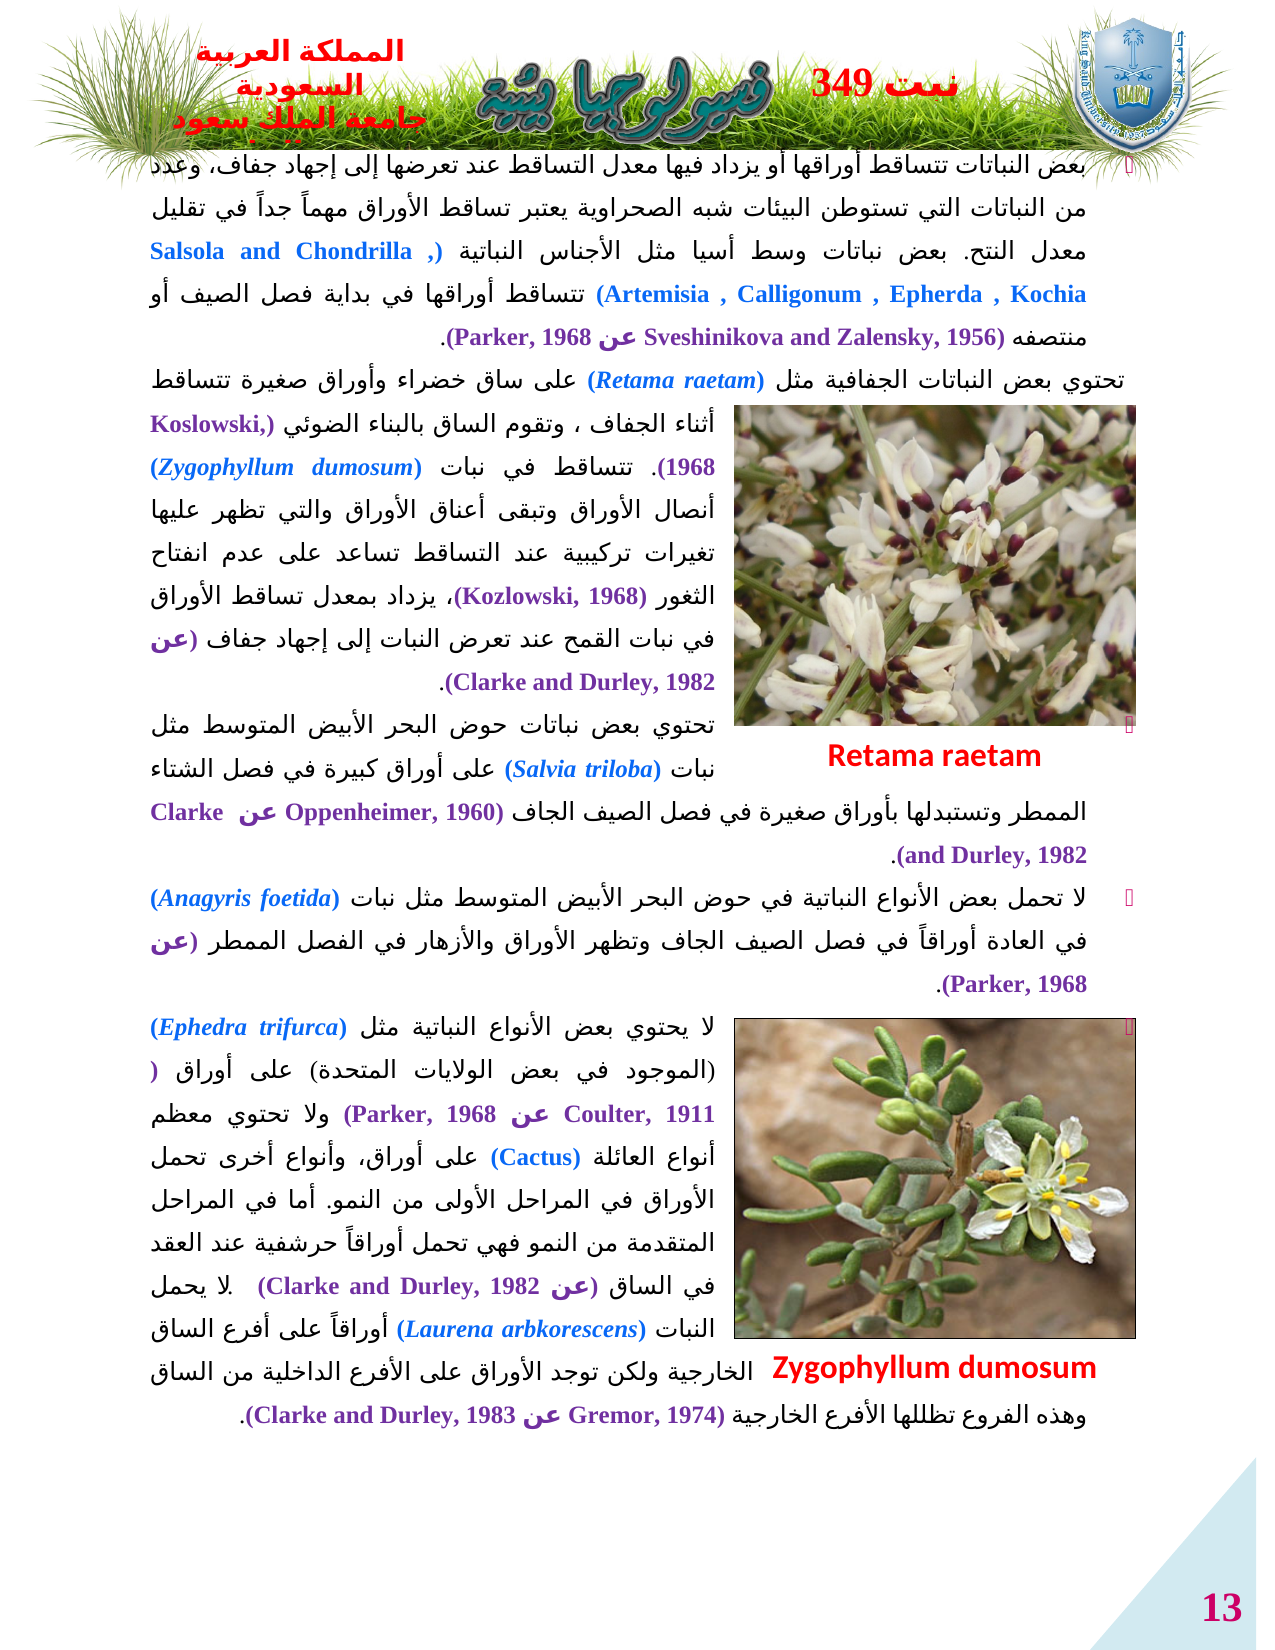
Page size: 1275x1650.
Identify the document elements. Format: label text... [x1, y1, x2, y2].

picture [265, 50, 273, 57]
picture [312, 50, 323, 57]
list بعض النباتات تتساقط أوراقها أو يزداد فيها معدل التساقط عند تعرضها إلى إجهاد جفاف، وعدد من النباتات التي تستوطن البيئات شبه الصحراوية يعتبر تساقط الأوراق مهماً جداً في تقليل معدل النتح. بعض نباتات وسط أسيا مثل الأجناس النباتية (Salsola and Chondrilla , Artemisia , Calligonum , Epherda , Kochia) تتساقط أوراقها في بداية فصل الصيف أو منتصفه (Sveshinikova and Zalensky, 1956 عن Parker, 1968). [150, 150, 1125, 351]
picture [326, 50, 336, 57]
list تحتوي بعض نباتات حوض البحر الأبيض المتوسط مثل نبات (Salvia triloba) على أوراق كبيرة في فصل الشتاء الممطر وتستبدلها بأوراق صغيرة في فصل الصيف الجاف (Oppenheimer, 1960 عن Clarke and Durley, 1982). [150, 711, 1125, 869]
list لا يحتوي بعض الأنواع النباتية مثل (Ephedra trifurca) (الموجود في بعض الولايات المتحدة) على أوراق (Coulter, 1911 عن Parker, 1968) ولا تحتوي معظم أنواع العائلة (Cactus) على أوراق، وأنواع أخرى تحمل الأوراق في المراحل الأولى من النمو. أما في المراحل المتقدمة من النمو فهي تحمل أوراقاً حرشفية عند العقد في الساق (عن Clarke and Durley, 1982) . لا يحمل النبات (Laurena arbkorescens) أوراقاً على أفرع الساق الخارجية ولكن توجد الأوراق على الأفرع الداخلية من الساق وهذه الفروع تظللها الأفرع الخارجية (Gremor, 1974 عن Clarke and Durley, 1983). [150, 1012, 1125, 1429]
picture [342, 50, 386, 57]
picture [1127, 1019, 1131, 1034]
picture [26, 5, 1235, 191]
list لا تحمل بعض الأنواع النباتية في حوض البحر الأبيض المتوسط مثل نبات (Anagyris foetida) في العادة أوراقاً في فصل الصيف الجاف وتظهر الأوراق والأزهار في الفصل الممطر (عن Parker, 1968). [150, 883, 1125, 998]
picture [1125, 1019, 1135, 1338]
picture [734, 405, 1136, 726]
